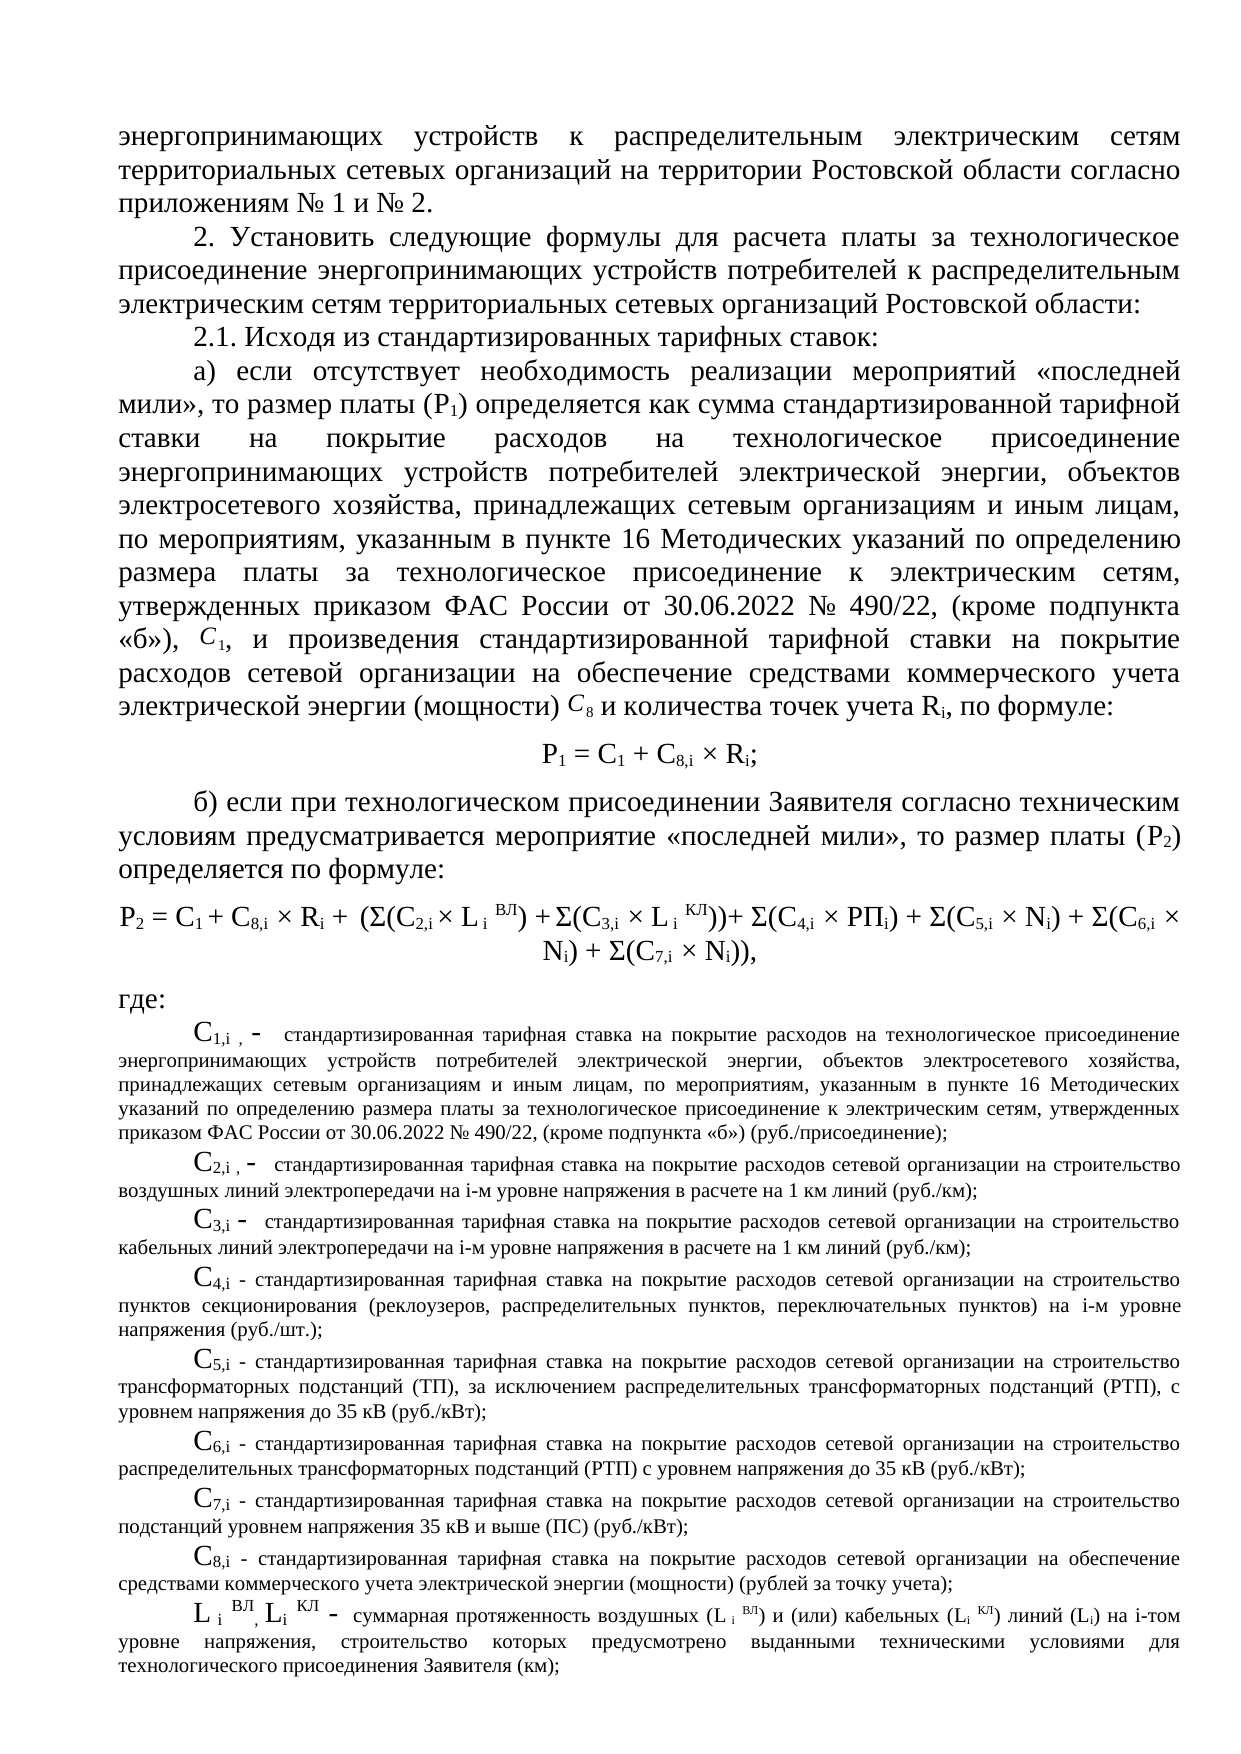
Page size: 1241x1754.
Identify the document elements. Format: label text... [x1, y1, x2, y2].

text L i ВЛ, Li КЛ - суммарная протяженность воздушных (L i ВЛ) и (или) кабельных (Li КЛ) линий (Li) на i-том уровне напряжения, строительство которых предусмотрено выданными техническими условиями для технологического присоединения Заявителя (км); [118, 1595, 1181, 1677]
text C4,i - стандартизированная тарифная ставка на покрытие расходов сетевой организации на строительство пунктов секционирования (реклоузеров, распределительных пунктов, переключательных пунктов) на i-м уровне напряжения (руб./шт.); [118, 1259, 1181, 1341]
text C1,i , - стандартизированная тарифная ставка на покрытие расходов на технологическое присоединение энергопринимающих устройств потребителей электрической энергии, объектов электросетевого хозяйства, принадлежащих сетевым организациям и иным лицам, по мероприятиям, указанным в пункте 16 Методических указаний по определению размера платы за технологическое присоединение к электрическим сетям, утвержденных приказом ФАС России от 30.06.2022 № 490/22, (кроме подпункта «б») (руб./присоединение); [118, 1014, 1181, 1144]
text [118, 118, 1181, 219]
text C8,i - стандартизированная тарифная ставка на покрытие расходов сетевой организации на обеспечение средствами коммерческого учета электрической энергии (мощности) (рублей за точку учета); [118, 1538, 1181, 1595]
text P2 = С1 + C8,i × Ri + (Ʃ(C2,i × L i ВЛ) + Ʃ(C3,i × L i КЛ))+ Ʃ(C4,i × РПi) + Ʃ(C5,i × Ni) + Ʃ(C6,i × Ni) + Ʃ(C7,i × Ni)), [118, 899, 1181, 966]
text 2. Установить следующие формулы для расчета платы за технологическое присоединение энергопринимающих устройств потребителей к распределительным электрическим сетям территориальных сетевых организаций Ростовской области: [118, 219, 1181, 319]
text где: [118, 981, 1181, 1014]
text C6,i - стандартизированная тарифная ставка на покрытие расходов сетевой организации на строительство распределительных трансформаторных подстанций (РТП) с уровнем напряжения до 35 кВ (руб./кВт); [118, 1423, 1181, 1480]
text C3,i - стандартизированная тарифная ставка на покрытие расходов сетевой организации на строительство кабельных линий электропередачи на i-м уровне напряжения в расчете на 1 км линий (руб./км); [118, 1202, 1181, 1259]
text C2,i , - стандартизированная тарифная ставка на покрытие расходов сетевой организации на строительство воздушных линий электропередачи на i-м уровне напряжения в расчете на 1 км линий (руб./км); [118, 1144, 1181, 1202]
text C7,i - стандартизированная тарифная ставка на покрытие расходов сетевой организации на строительство подстанций уровнем напряжения 35 кВ и выше (ПС) (руб./кВт); [118, 1480, 1181, 1538]
text б) если при технологическом присоединении Заявителя согласно техническим условиям предусматривается мероприятие «последней мили», то размер платы (P2) определяется по формуле: [118, 784, 1181, 885]
text а) если отсутствует необходимость реализации мероприятий «последней мили», то размер платы (P1) определяется как сумма стандартизированной тарифной ставки на покрытие расходов на технологическое присоединение энергопринимающих устройств потребителей электрической энергии, объектов электросетевого хозяйства, принадлежащих сетевым организациям и иным лицам, по мероприятиям, указанным в пункте 16 Методических указаний по определению размера платы за технологическое присоединение к электрическим сетям, утвержденных приказом ФАС России от 30.06.2022 № 490/22, (кроме подпункта «б»), , и произведения стандартизированной тарифной ставки на покрытие расходов сетевой организации на обеспечение средствами коммерческого учета электрической энергии (мощности) и количества точек учета Ri, по формуле: [118, 353, 1181, 722]
text 2.1. Исходя из стандартизированных тарифных ставок: [118, 319, 1181, 353]
text C5,i - стандартизированная тарифная ставка на покрытие расходов сетевой организации на строительство трансформаторных подстанций (ТП), за исключением распределительных трансформаторных подстанций (РТП), с уровнем напряжения до 35 кВ (руб./кВт); [118, 1341, 1181, 1423]
text P1 = С1 + C8,i × Ri; [118, 736, 1181, 770]
